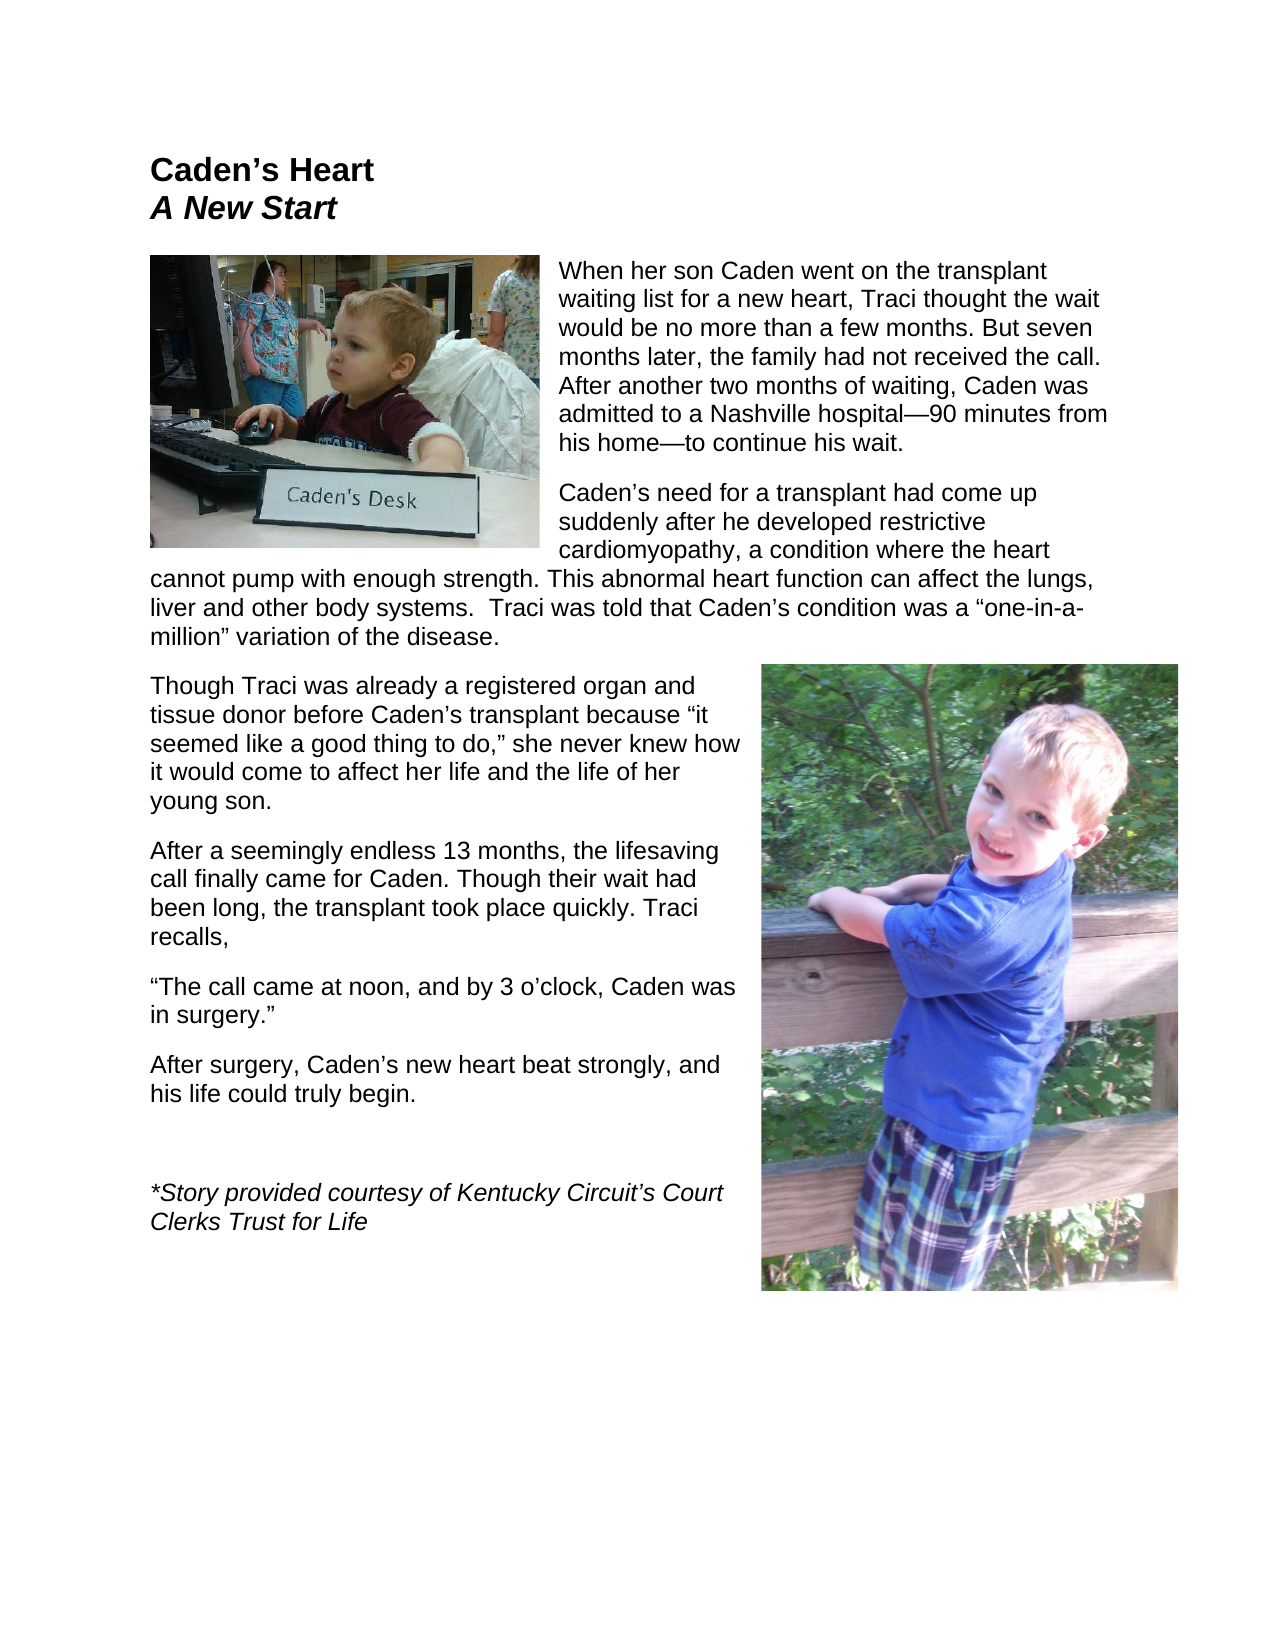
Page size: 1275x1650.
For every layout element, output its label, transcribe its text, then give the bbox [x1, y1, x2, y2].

text Caden’s need for a transplant had come up suddenly after he developed restrictive cardiomyopathy, a condition where the heart cannot pump with enough strength. This abnormal heart function can affect the lungs, liver and other body systems. Traci was told that Caden’s condition was a “one-in-a-million” variation of the disease. [150, 478, 1125, 650]
picture [150, 255, 540, 548]
text A New Start [150, 188, 1125, 227]
text *Story provided courtesy of Kentucky Circuit’s Court Clerks Trust for Life [150, 1178, 761, 1235]
text “The call came at noon, and by 3 o’clock, Caden was in surgery.” [150, 971, 761, 1029]
text After a seemingly endless 13 months, the lifesaving call finally came for Caden. Though their wait had been long, the transplant took place quickly. Traci recalls, [150, 836, 761, 951]
text After surgery, Caden’s new heart beat strongly, and his life could truly begin. [150, 1050, 761, 1107]
text Though Traci was already a registered organ and tissue donor before Caden’s transplant because “it seemed like a good thing to do,” she never knew how it would come to affect her life and the life of her young son. [150, 671, 761, 815]
text Caden’s Heart [150, 150, 1125, 188]
picture [761, 664, 1179, 1291]
text When her son Caden went on the transplant waiting list for a new heart, Traci thought the wait would be no more than a few months. But seven months later, the family had not received the call. After another two months of waiting, Caden was admitted to a Nashville hospital—90 minutes from his home—to continue his wait. [540, 256, 1125, 457]
